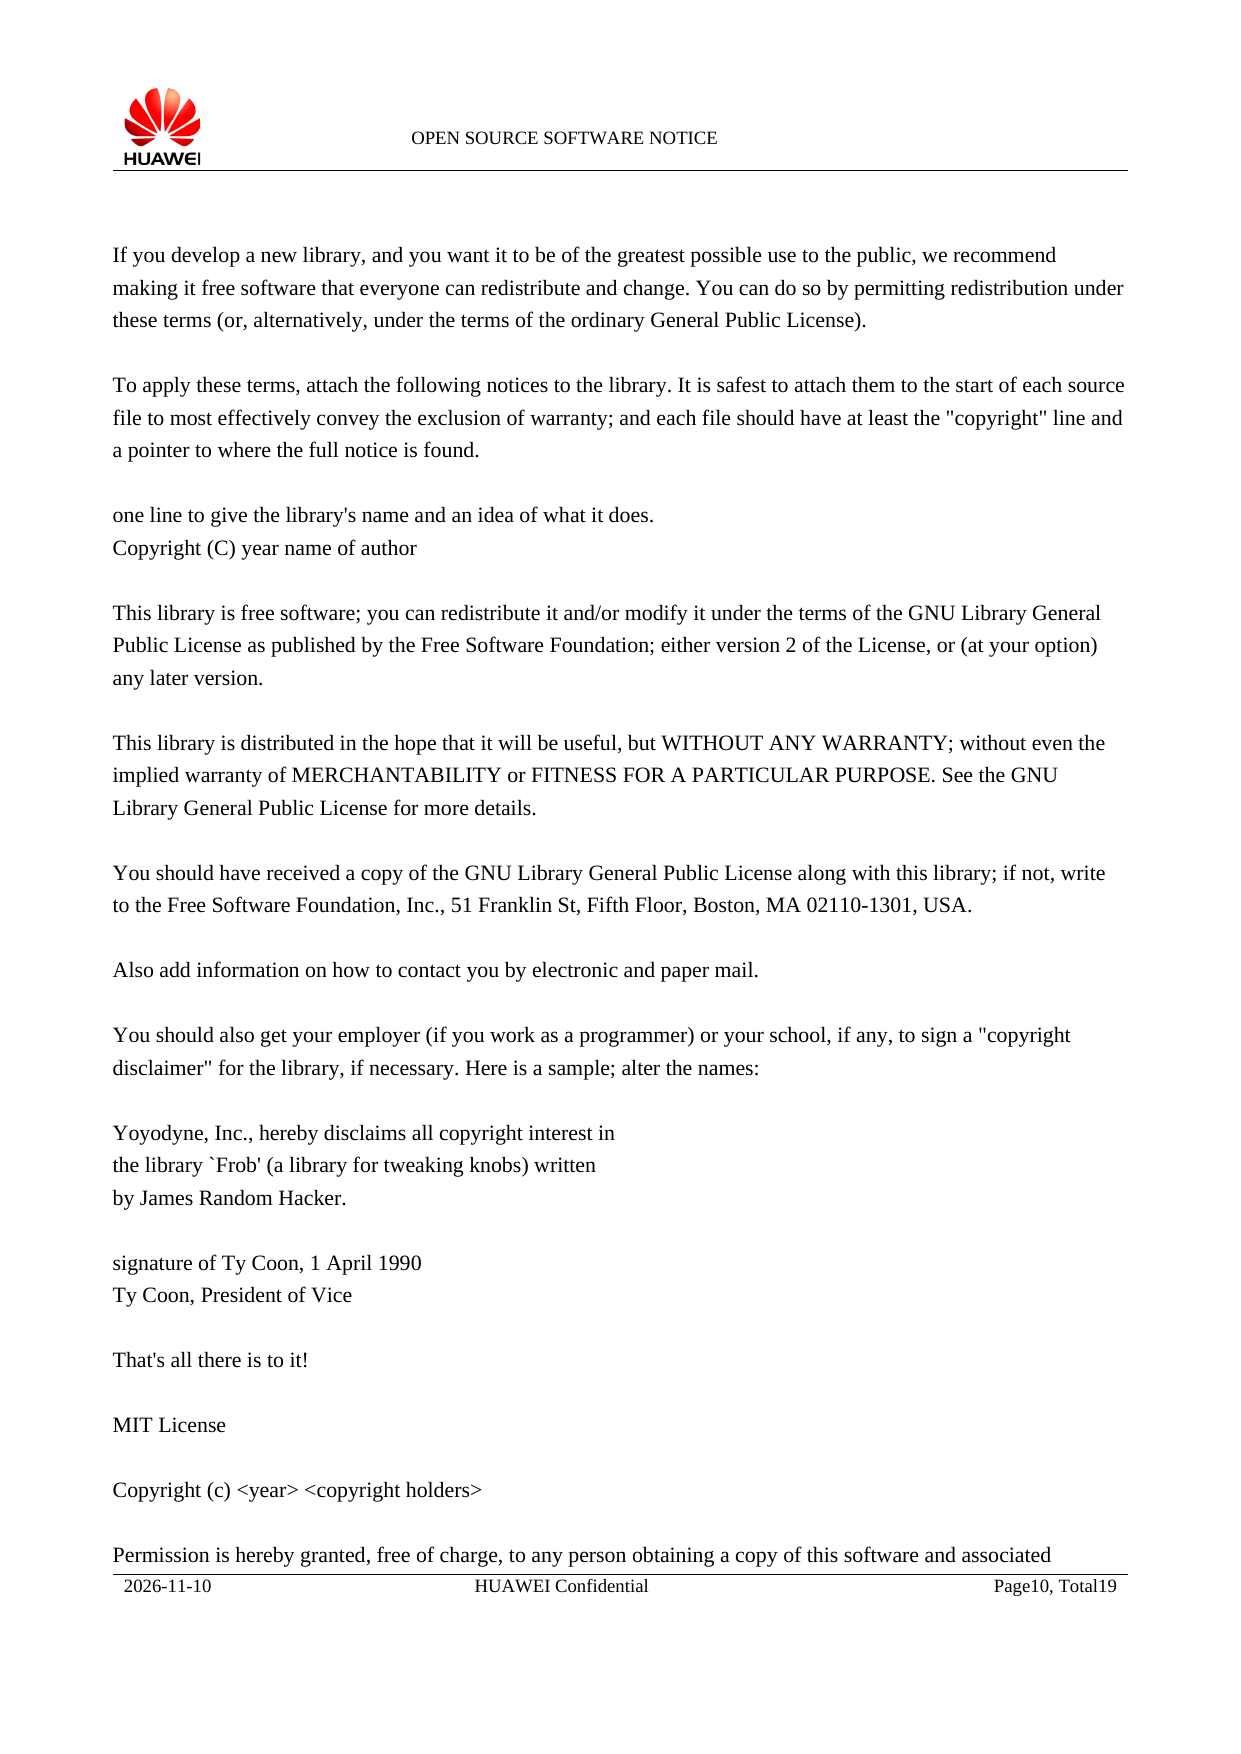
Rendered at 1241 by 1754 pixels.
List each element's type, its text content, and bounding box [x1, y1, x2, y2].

picture [124, 88, 201, 165]
